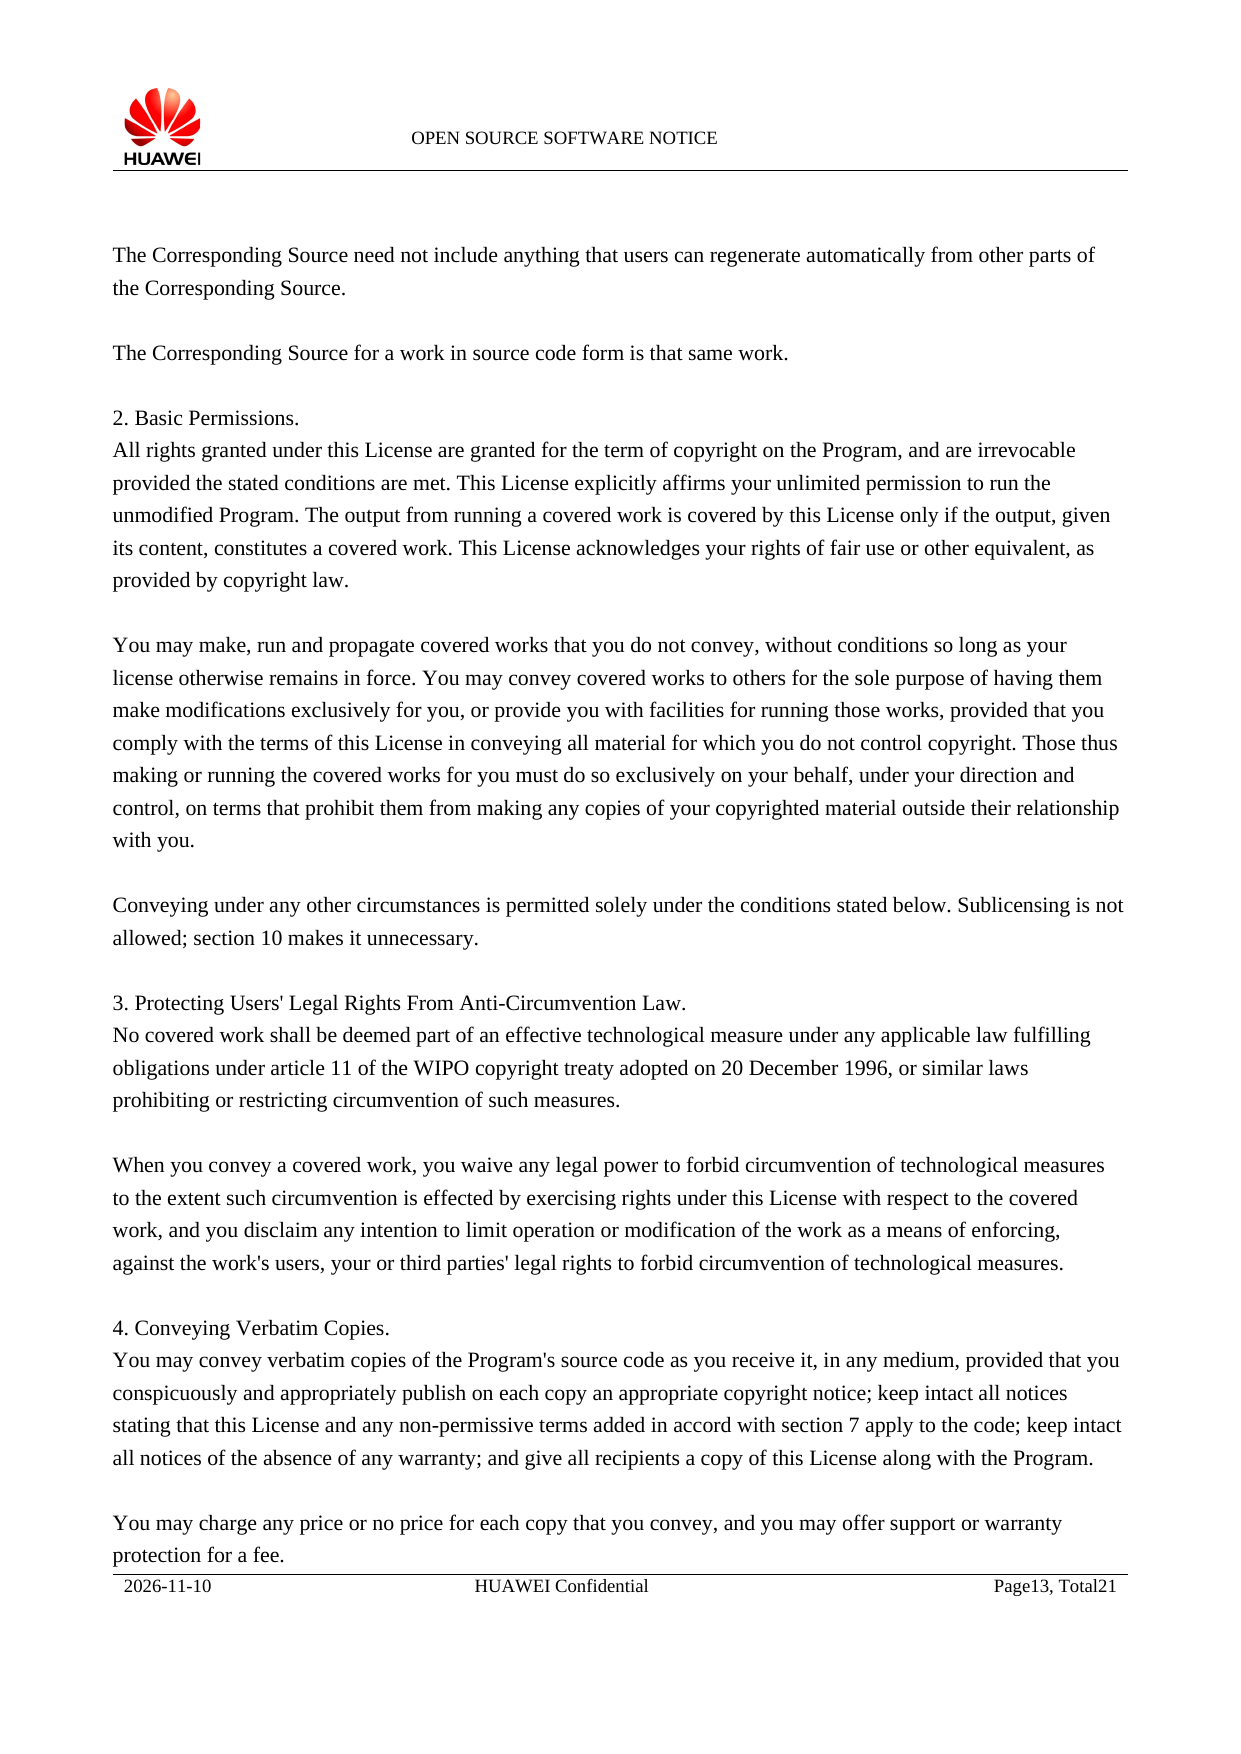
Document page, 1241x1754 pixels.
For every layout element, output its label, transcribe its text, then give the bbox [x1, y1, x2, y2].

picture [124, 88, 201, 165]
